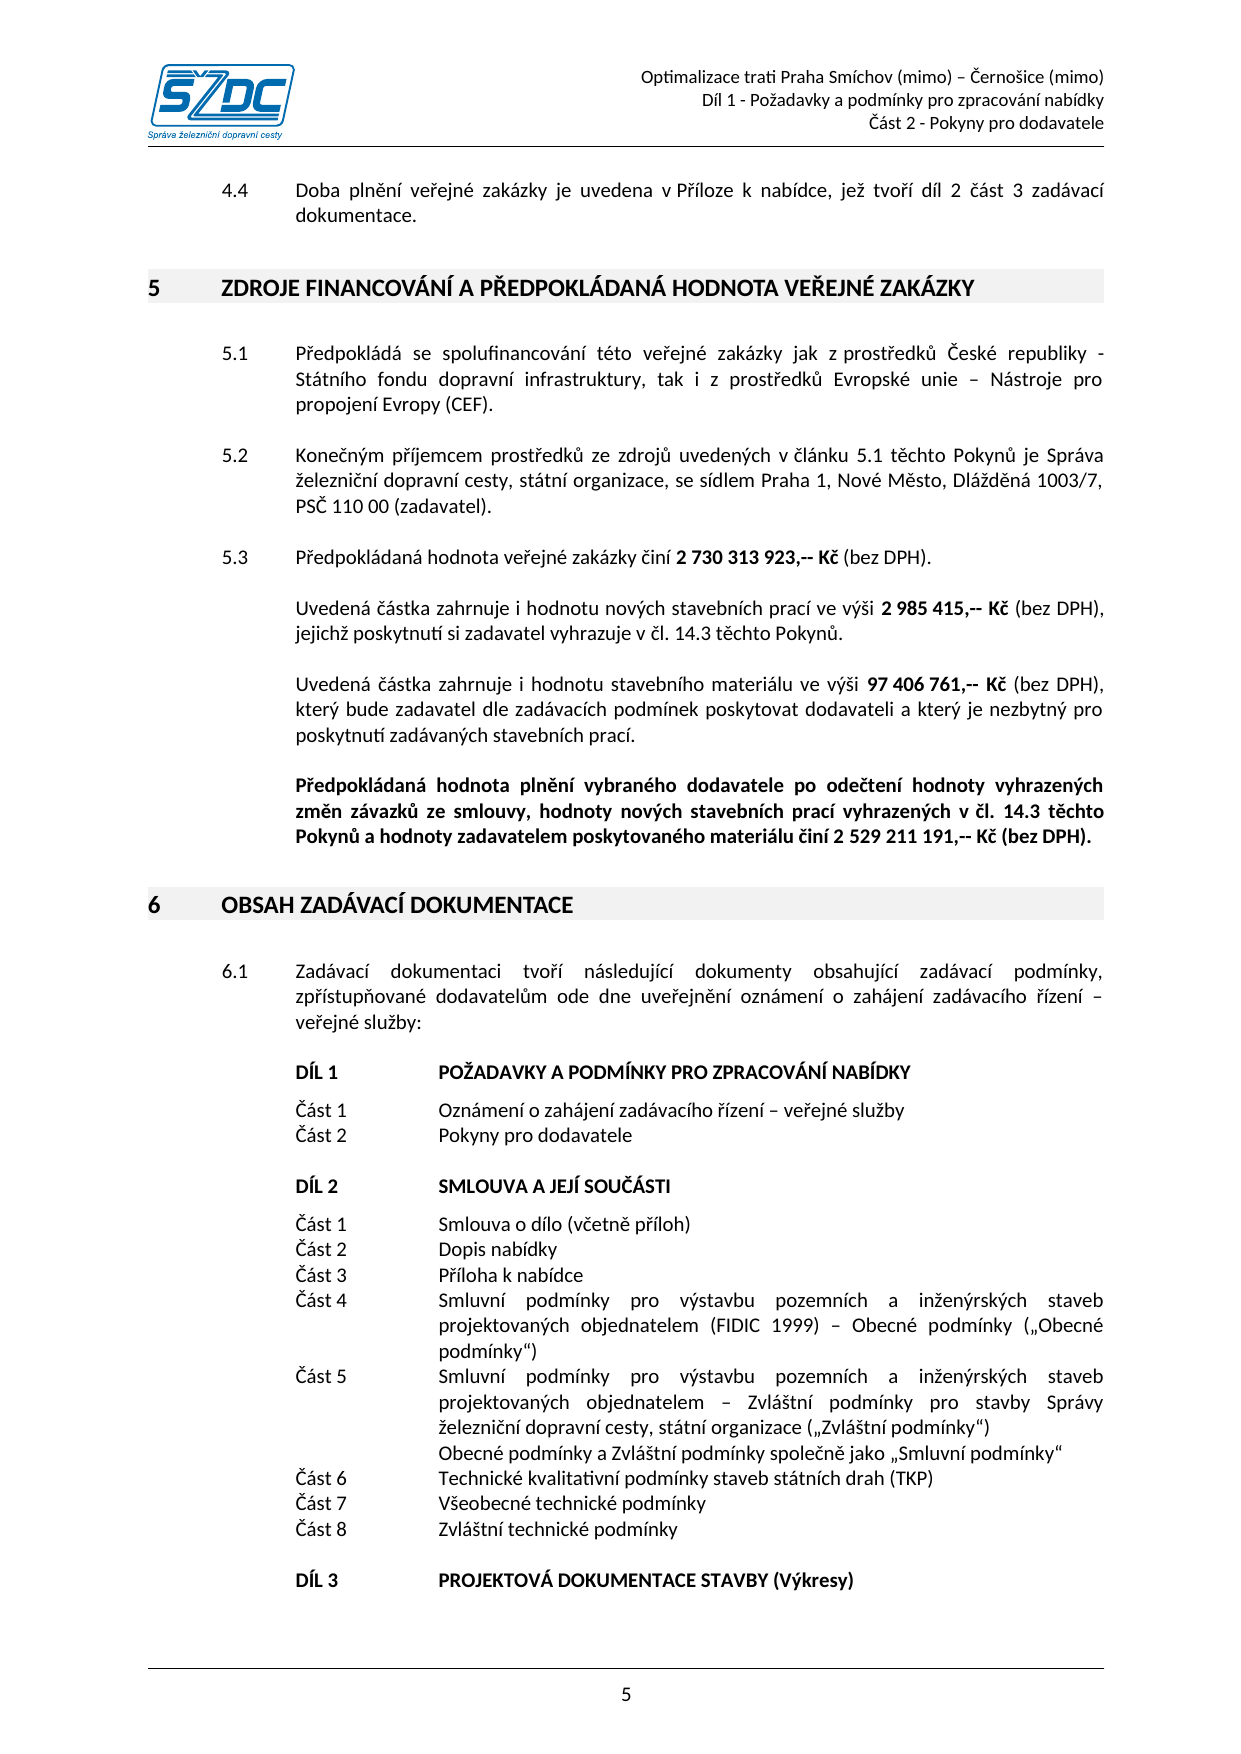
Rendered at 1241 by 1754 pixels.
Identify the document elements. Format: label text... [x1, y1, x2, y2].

subtitle ZDROJE FINANCOVÁNÍ A PŘEDPOKLÁDANÁ HODNOTA VEŘEJNÉ ZAKÁZKY [148, 269, 1104, 303]
text DÍL 3 PROJEKTOVÁ DOKUMENTACE STAVBY (Výkresy) [295, 1567, 1104, 1592]
text Část 6 Technické kvalitativní podmínky staveb státních drah (TKP) [295, 1465, 1104, 1491]
text Část 2 Pokyny pro dodavatele [295, 1123, 1104, 1148]
text Část 1 Smlouva o dílo (včetně příloh) [295, 1211, 1104, 1236]
text Uvedená částka zahrnuje i hodnotu stavebního materiálu ve výši 97 406 761,-- Kč (bez DPH), který bude zadavatel dle zadávacích podmínek poskytovat dodavateli a který je nezbytný pro poskytnutí zadávaných stavebních prací. [295, 671, 1104, 747]
text DÍL 1 POŽADAVKY A PODMÍNKY PRO ZPRACOVÁNÍ NABÍDKY [295, 1059, 1104, 1085]
text Část 7 Všeobecné technické podmínky [295, 1491, 1104, 1516]
text Uvedená částka zahrnuje i hodnotu nových stavebních prací ve výši 2 985 415,-- Kč (bez DPH), jejichž poskytnutí si zadavatel vyhrazuje v čl. 14.3 těchto Pokynů. [295, 595, 1104, 646]
list Předpokládá se spolufinancování této veřejné zakázky jak z prostředků České republiky - Státního fondu dopravní infrastruktury, tak i z prostředků Evropské unie – Nástroje pro propojení Evropy (CEF). [222, 341, 1104, 417]
text Část 8 Zvláštní technické podmínky [295, 1516, 1104, 1541]
text Část 5 Smluvní podmínky pro výstavbu pozemních a inženýrských staveb projektovaných objednatelem – Zvláštní podmínky pro stavby Správy železniční dopravní cesty, státní organizace („Zvláštní podmínky“) [295, 1363, 1104, 1440]
list Zadávací dokumentaci tvoří následující dokumenty obsahující zadávací podmínky, zpřístupňované dodavatelům ode dne uveřejnění oznámení o zahájení zadávacího řízení – veřejné služby: [222, 958, 1104, 1034]
text DÍL 2 SMLOUVA A JEJÍ SOUČÁSTI [295, 1173, 1104, 1198]
text Část 4 Smluvní podmínky pro výstavbu pozemních a inženýrských staveb projektovaných objednatelem (FIDIC 1999) – Obecné podmínky („Obecné podmínky“) [295, 1287, 1104, 1363]
text Část 3 Příloha k nabídce [295, 1262, 1104, 1287]
subtitle OBSAH ZADÁVACÍ DOKUMENTACE [148, 887, 1104, 920]
text Předpokládaná hodnota plnění vybraného dodavatele po odečtení hodnoty vyhrazených změn závazků ze smlouvy, hodnoty nových stavebních prací vyhrazených v čl. 14.3 těchto Pokynů a hodnoty zadavatelem poskytovaného materiálu činí 2 529 211 191,-- Kč (bez DPH). [295, 773, 1104, 849]
text Část 1 Oznámení o zahájení zadávacího řízení – veřejné služby [295, 1097, 1104, 1123]
text Obecné podmínky a Zvláštní podmínky společně jako „Smluvní podmínky“ [295, 1440, 1104, 1465]
list Konečným příjemcem prostředků ze zdrojů uvedených v článku 5.1 těchto Pokynů je Správa železniční dopravní cesty, státní organizace, se sídlem Praha 1, Nové Město, Dlážděná 1003/7, PSČ 110 00 (zadavatel). [222, 442, 1104, 518]
list Doba plnění veřejné zakázky je uvedena v Příloze k nabídce, jež tvoří díl 2 část 3 zadávací dokumentace. [222, 177, 1104, 228]
list Předpokládaná hodnota veřejné zakázky činí 2 730 313 923,-- Kč (bez DPH). [222, 544, 1104, 569]
text Část 2 Dopis nabídky [295, 1236, 1104, 1262]
